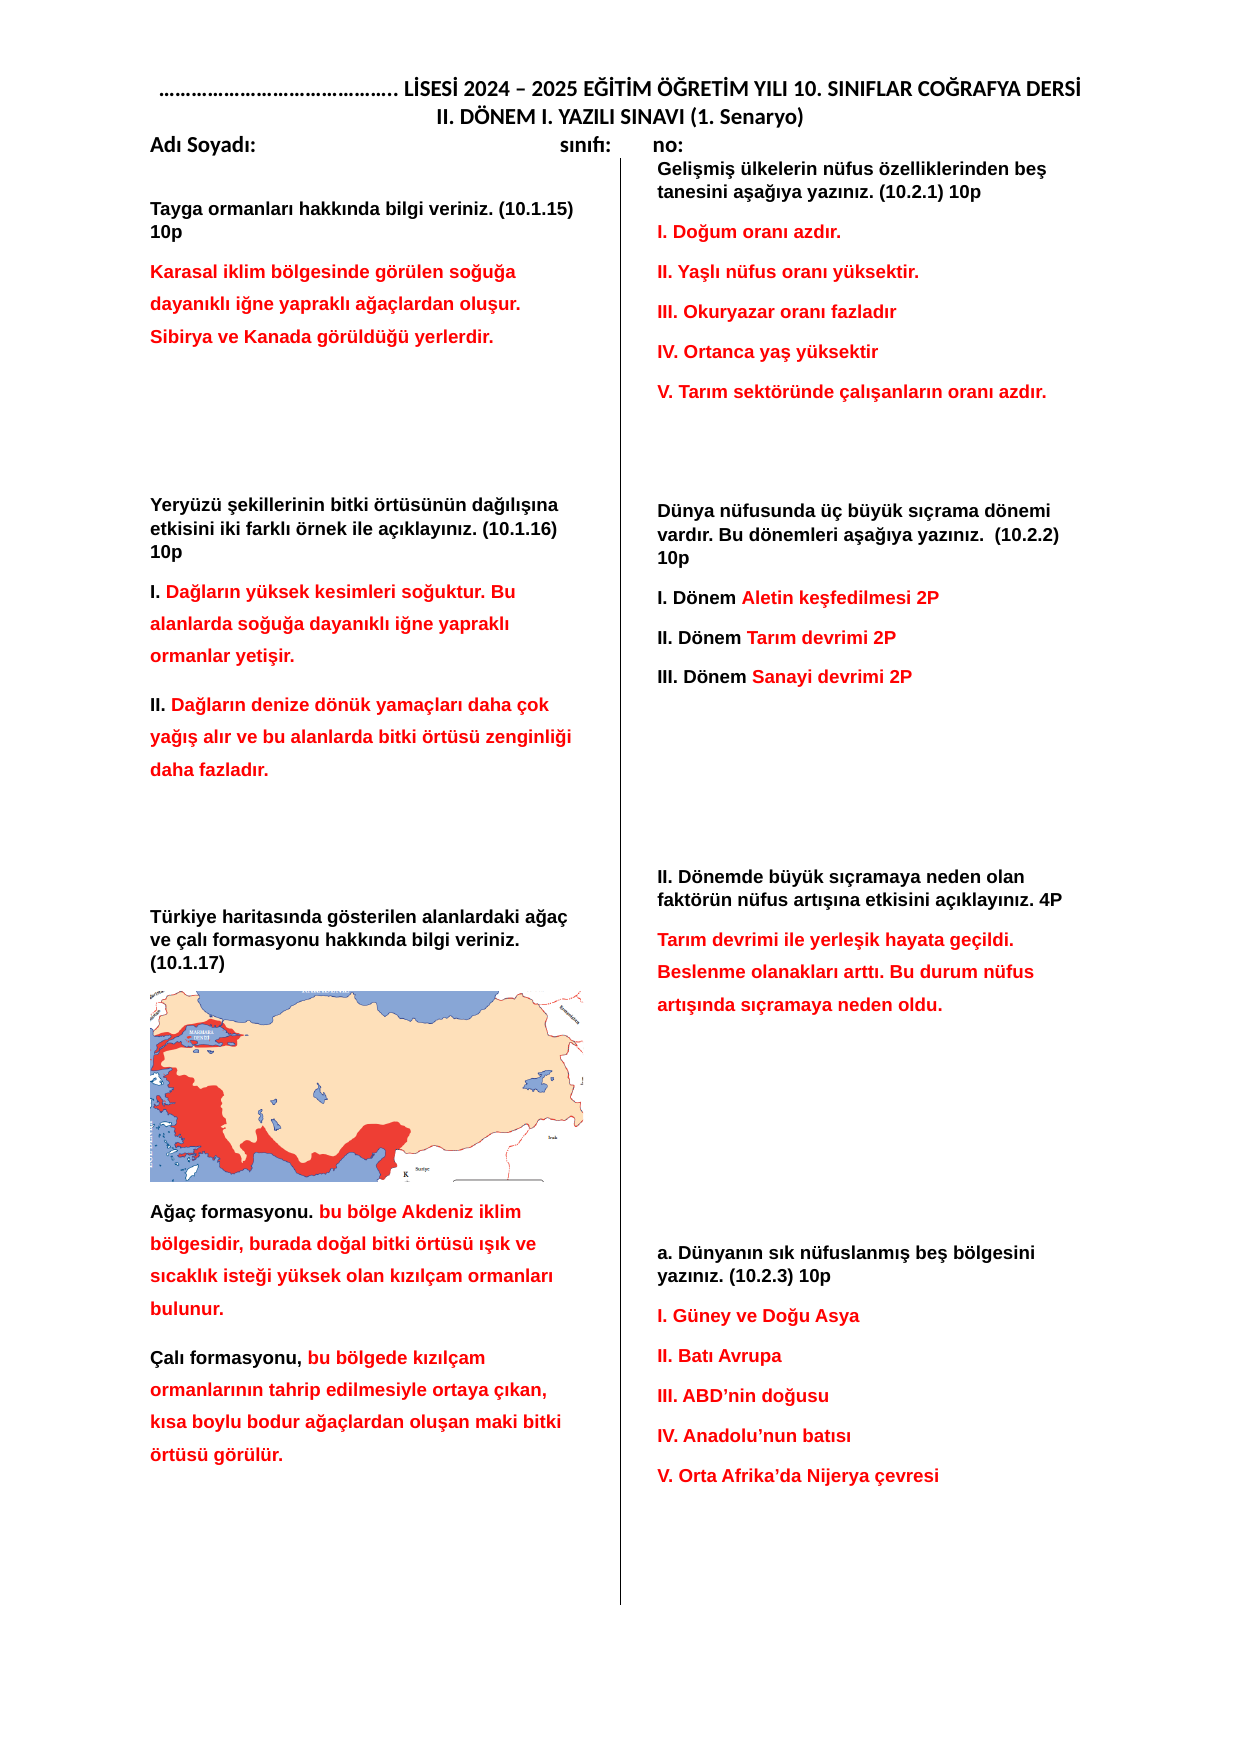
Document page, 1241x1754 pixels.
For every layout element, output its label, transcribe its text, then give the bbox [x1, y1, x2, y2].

text V. Orta Afrika’da Nijerya çevresi [657, 1465, 1090, 1486]
text I. Dağların yüksek kesimleri soğuktur. Bu alanlarda soğuğa dayanıklı iğne yapraklı ormanlar yetişir. [150, 580, 583, 667]
text III. ABD’nin doğusu [657, 1385, 1090, 1406]
text II. Dönemde büyük sıçramaya neden olan faktörün nüfus artışına etkisini açıklayınız. 4P [657, 866, 1090, 911]
text Yeryüzü şekillerinin bitki örtüsünün dağılışına etkisini iki farklı örnek ile açıklayınız. (10.1.16) 10p [150, 494, 583, 562]
text III. Okuryazar oranı fazladır [657, 301, 1090, 322]
text Gelişmiş ülkelerin nüfus özelliklerinden beş tanesini aşağıya yazınız. (10.2.1) 10p [657, 158, 1090, 203]
text a. Dünyanın sık nüfuslanmış beş bölgesini yazınız. (10.2.3) 10p [657, 1242, 1090, 1287]
text Ağaç formasyonu. bu bölge Akdeniz iklim bölgesidir, burada doğal bitki örtüsü ışık ve sıcaklık isteği yüksek olan kızılçam ormanları bulunur. [150, 1201, 583, 1319]
text II. Batı Avrupa [657, 1345, 1090, 1367]
text I. Doğum oranı azdır. [657, 221, 1090, 242]
text IV. Anadolu’nun batısı [657, 1425, 1090, 1446]
text II. Dönem Tarım devrimi 2P [657, 626, 1090, 648]
text Çalı formasyonu, bu bölgede kızılçam ormanlarının tahrip edilmesiyle ortaya çıkan, kısa boylu bodur ağaçlardan oluşan maki bitki örtüsü görülür. [150, 1347, 583, 1465]
text Türkiye haritasında gösterilen alanlardaki ağaç ve çalı formasyonu hakkında bilgi veriniz. (10.1.17) [150, 905, 583, 973]
text Dünya nüfusunda üç büyük sıçrama dönemi vardır. Bu dönemleri aşağıya yazınız. (10.2.2) 10p [657, 500, 1090, 568]
picture [150, 991, 584, 1182]
text II. Yaşlı nüfus oranı yüksektir. [657, 261, 1090, 282]
text Karasal iklim bölgesinde görülen soğuğa dayanıklı iğne yapraklı ağaçlardan oluşur. Sibirya ve Kanada görüldüğü yerlerdir. [150, 261, 583, 347]
text Tayga ormanları hakkında bilgi veriniz. (10.1.15) 10p [150, 198, 583, 242]
text Tarım devrimi ile yerleşik hayata geçildi. Beslenme olanakları arttı. Bu durum nüfus artışında sıçramaya neden oldu. [657, 929, 1090, 1015]
text II. Dağların denize dönük yamaçları daha çok yağış alır ve bu alanlarda bitki örtüsü zenginliği daha fazladır. [150, 694, 583, 780]
text I. Güney ve Doğu Asya [657, 1305, 1090, 1327]
text IV. Ortanca yaş yüksektir [657, 341, 1090, 362]
text III. Dönem Sanayi devrimi 2P [657, 666, 1090, 688]
text I. Dönem Aletin keşfedilmesi 2P [657, 587, 1090, 608]
text V. Tarım sektöründe çalışanların oranı azdır. [657, 381, 1090, 402]
